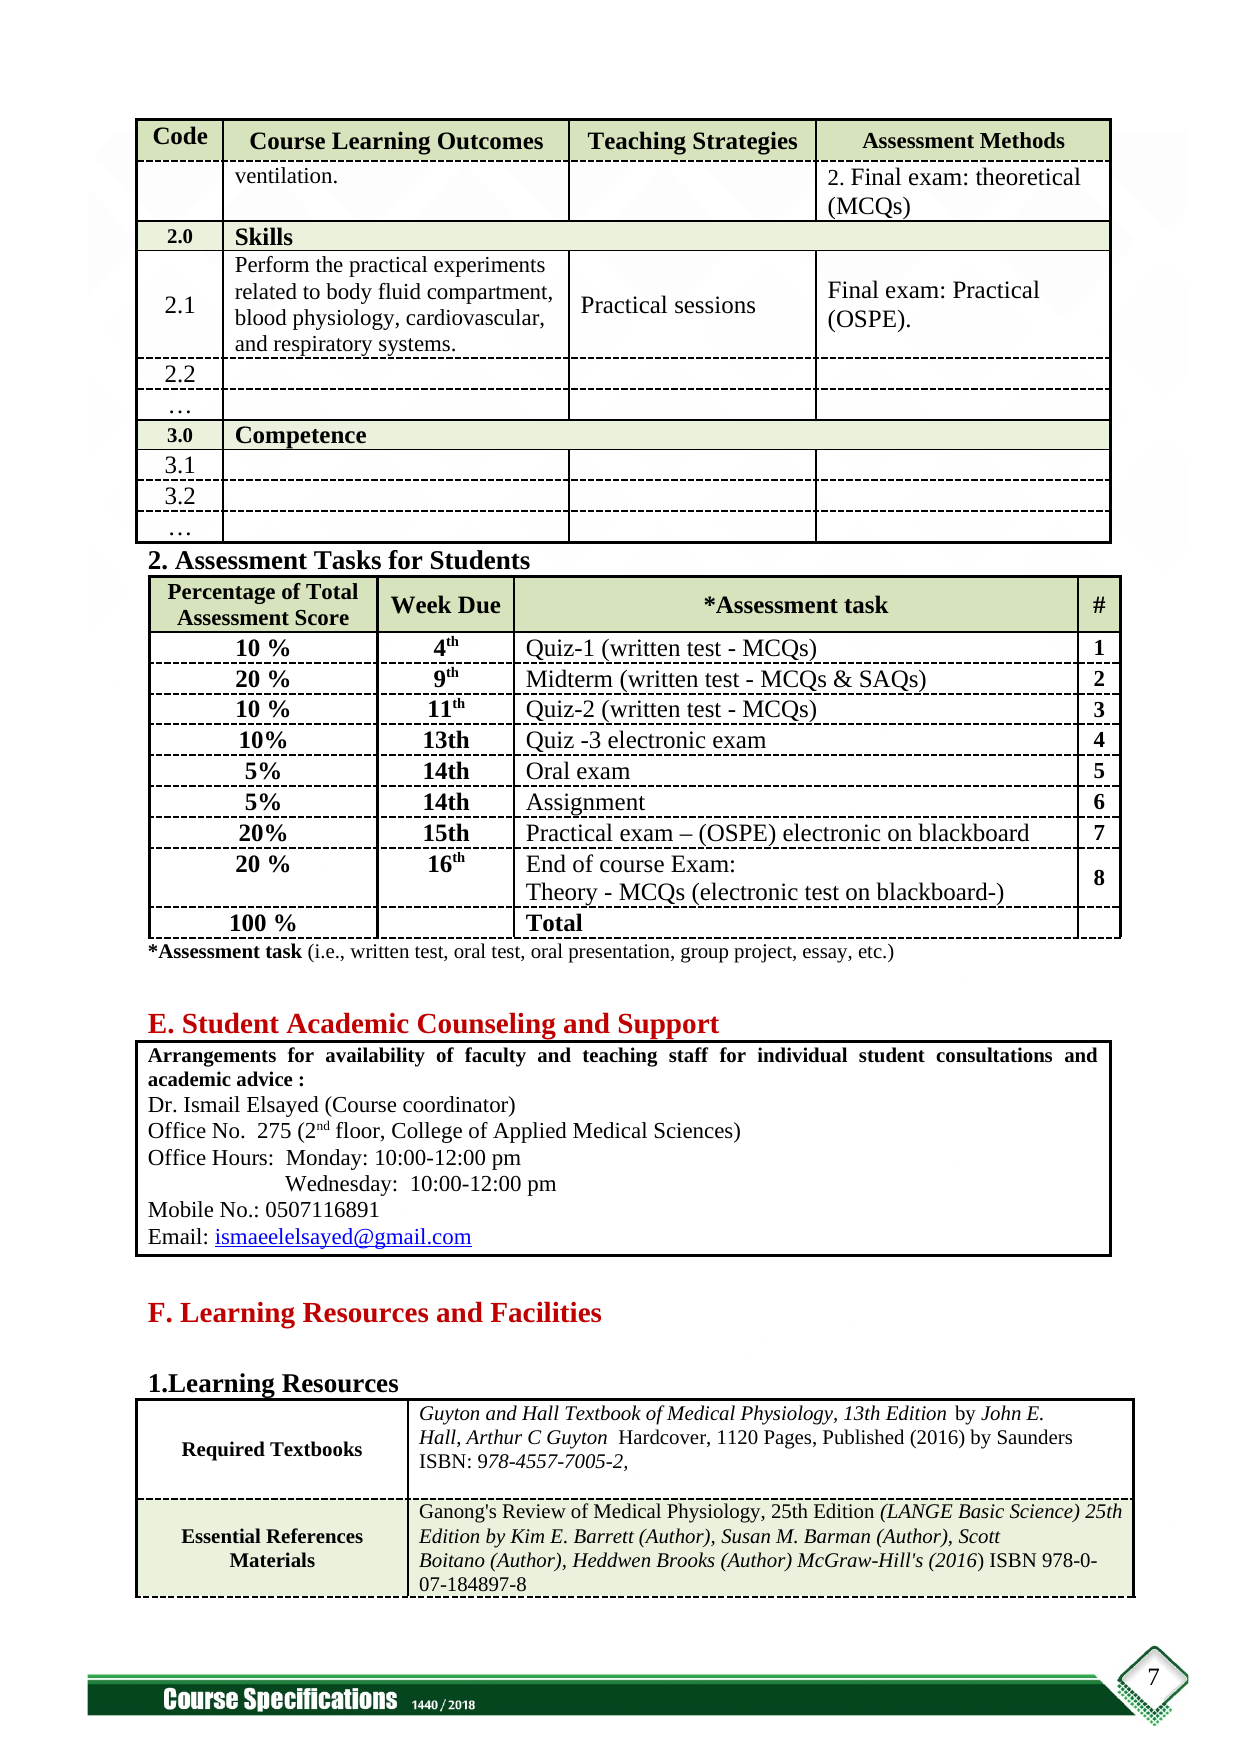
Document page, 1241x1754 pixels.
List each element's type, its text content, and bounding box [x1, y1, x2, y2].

table_cell 6 [1079, 785, 1119, 816]
table_cell 14th [379, 754, 513, 785]
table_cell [817, 160, 1109, 219]
table_cell Quiz-2 (written test - MCQs) [515, 693, 1077, 723]
table_cell Ganong's Review of Medical Physiology, 25th Edition (LANGE Basic Science) 25th Edition by Kim E. Barrett (Author), Susan M. Barman (Author), Scott Boitano (Author), Heddwen Brooks (Author) McGraw-Hill's (2016) ISBN 978-0-07-184897-8 [409, 1498, 1132, 1596]
table_cell [1079, 906, 1119, 937]
table_header Required Textbooks [138, 1401, 407, 1497]
table_cell [570, 388, 815, 418]
table_cell 5% [151, 785, 376, 816]
table_cell Skills [224, 222, 1109, 250]
table_cell Practical sessions [570, 251, 815, 357]
table_cell 9th [379, 662, 513, 692]
table_header Assessment Methods [817, 121, 1109, 160]
table_cell [817, 479, 1109, 510]
table_cell Practical exam – (OSPE) electronic on blackboard [515, 816, 1077, 847]
table_cell 10% [151, 723, 376, 754]
table_cell [817, 450, 1109, 479]
table_cell 4th [379, 633, 513, 662]
table_header Code [138, 121, 222, 160]
table_cell 3.0 [138, 421, 222, 449]
table_cell [817, 357, 1109, 388]
table_cell 2 [1079, 662, 1119, 692]
table_cell 13th [379, 723, 513, 754]
table_cell 4 [1079, 723, 1119, 754]
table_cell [224, 160, 568, 219]
table_cell [379, 906, 513, 937]
table_cell [570, 450, 815, 479]
table_cell [224, 357, 568, 388]
table_header Teaching Strategies [570, 121, 815, 160]
table_cell 2.0 [138, 222, 222, 250]
table_cell [817, 510, 1109, 541]
table_cell 16th [379, 847, 513, 906]
subtitle F. Learning Resources and Facilities [148, 1295, 1122, 1328]
subtitle 1.Learning Resources [148, 1367, 1122, 1398]
table_cell [570, 479, 815, 510]
table_cell 100 % [151, 906, 376, 937]
table_cell 20% [151, 816, 376, 847]
table_cell 8 [1079, 847, 1119, 906]
table_cell Assignment [515, 785, 1077, 816]
table_cell Perform the practical experiments related to body fluid compartment, blood physiology, cardiovascular, and respiratory systems. [224, 251, 568, 357]
table_cell 11th [379, 693, 513, 723]
table_cell 2.1 [138, 251, 222, 357]
table_cell Essential References Materials [138, 1498, 407, 1596]
table_cell 14th [379, 785, 513, 816]
table_header # [1079, 578, 1119, 631]
table_cell End of course Exam: Theory - MCQs (electronic test on blackboard-) [515, 847, 1077, 906]
table_header Week Due [379, 578, 513, 631]
table_cell Dr. Ismail Elsayed (Course coordinator) Office No. 275 (2nd floor, College of Applied Medical Sciences) Office Hours: Monday: 10:00-12:00 pm Wednesday: 10:00-12:00 pm Mobile No.: 0507116891 Email: ismaeelelsayed@gmail.com [138, 1091, 1109, 1253]
table_cell … [138, 510, 222, 541]
subtitle E. Student Academic Counseling and Support [148, 1006, 1122, 1040]
table_header Arrangements for availability of faculty and teaching staff for individual student consultations and academic advice : [138, 1043, 1109, 1091]
table_cell Oral exam [515, 754, 1077, 785]
table_cell [224, 510, 568, 541]
table_cell [224, 388, 568, 418]
table_cell 20 % [151, 662, 376, 692]
table_cell [817, 388, 1109, 418]
table_cell [570, 510, 815, 541]
table_cell 3.1 [138, 450, 222, 479]
table_header Course Learning Outcomes [224, 121, 568, 160]
subtitle 2. Assessment Tasks for Students [148, 544, 1122, 575]
table_cell 7 [1079, 816, 1119, 847]
table_header Guyton and Hall Textbook of Medical Physiology, 13th Edition by John E. Hall, Arthur C Guyton Hardcover, 1120 Pages, Published (2016) by Saunders ISBN: 978-4557-7005-2, [409, 1401, 1132, 1497]
table_header Percentage of Total Assessment Score [151, 578, 376, 631]
table_cell Quiz -3 electronic exam [515, 723, 1077, 754]
table_cell Competence [224, 421, 1109, 449]
table_cell Total [515, 906, 1077, 937]
table_cell … [138, 388, 222, 418]
table_cell 20 % [151, 847, 376, 906]
table_cell [570, 357, 815, 388]
text *Assessment task (i.e., written test, oral test, oral presentation, group project, essay, etc.) [148, 939, 1122, 963]
table_cell Quiz-1 (written test - MCQs) [515, 633, 1077, 662]
table_cell 15th [379, 816, 513, 847]
table_cell 1 [1079, 633, 1119, 662]
table_header Assessment task* [515, 578, 1077, 631]
table_cell 1.6 [138, 160, 222, 219]
table_cell 5% [151, 754, 376, 785]
table_cell [224, 450, 568, 479]
picture [87, 131, 1189, 1726]
table_cell Final exam: Practical (OSPE). [817, 251, 1109, 357]
table_cell [224, 479, 568, 510]
table_cell 10 % [151, 633, 376, 662]
table_cell 2.2 [138, 357, 222, 388]
table_cell Midterm (written test - MCQs & SAQs) [515, 662, 1077, 692]
table_cell 3 [1079, 693, 1119, 723]
table_cell 10 % [151, 693, 376, 723]
table_cell 5 [1079, 754, 1119, 785]
table_cell 3.2 [138, 479, 222, 510]
table_cell Interactive lectures [570, 160, 815, 219]
